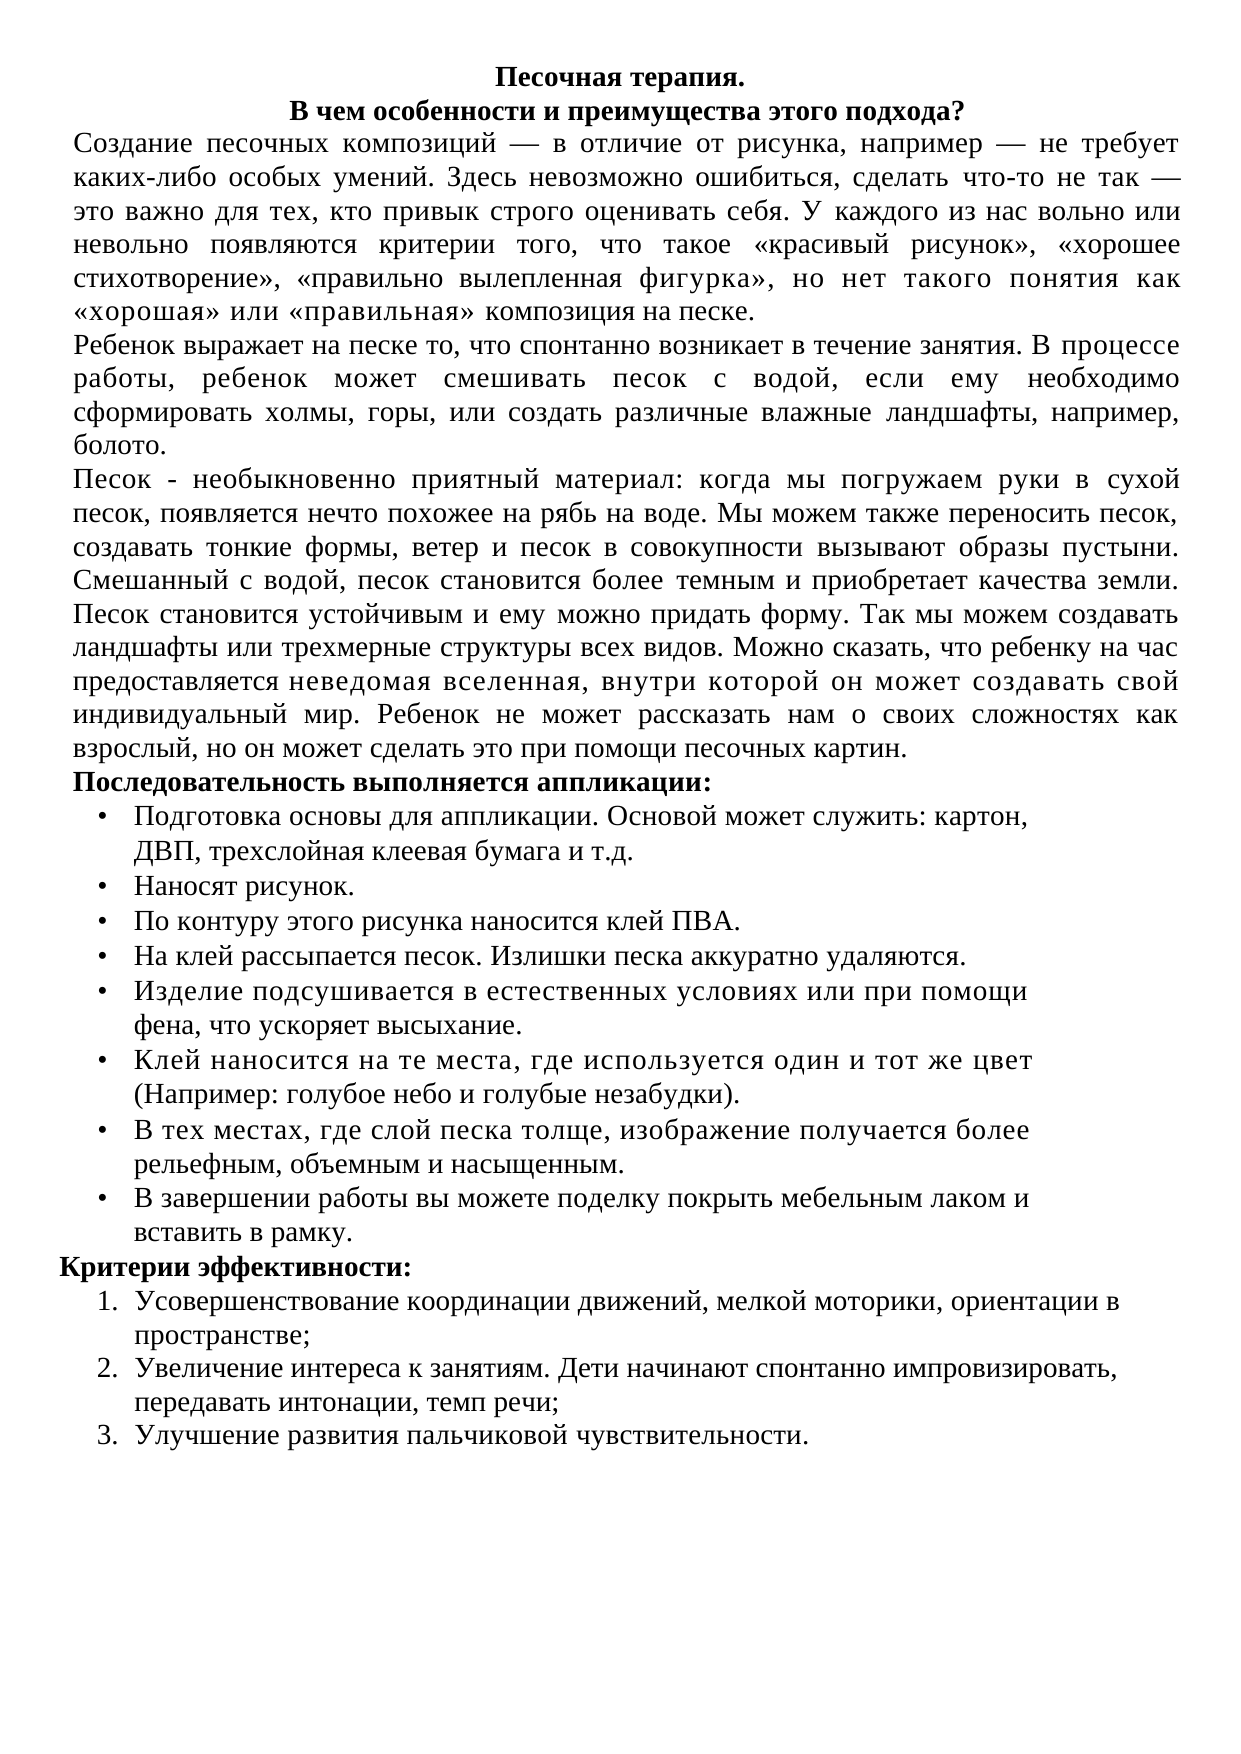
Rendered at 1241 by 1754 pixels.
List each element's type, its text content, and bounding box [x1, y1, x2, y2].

list Изделие подсушивается в естественных условиях или при помощи фена, что ускоряет высыхание. [97, 972, 1181, 1041]
list В завершении работы вы можете поделку покрыть мебельным лаком и вставить в рамку. [97, 1181, 1181, 1249]
list Усовершенствование координации движений, мелкой моторики, ориентации в пространстве; [97, 1283, 1181, 1350]
list На клей рассыпается песок. Излишки песка аккуратно удаляются. [97, 937, 1181, 972]
list Подготовка основы для аппликации. Основой может служить: картон, ДВП, трехслойная клеевая бумага и т.д. [97, 798, 1181, 867]
text В чем особенности и преимущества этого подхода? [74, 93, 1181, 126]
text Песок - необыкновенно приятный материал: когда мы погружаем руки в сухой песок, появляется нечто похожее на рябь на воде. Мы можем также переносить песок, создавать тонкие формы, ветер и песок в совокупности вызывают образы пустыни. Смешанный с водой, песок становится более темным и приобретает качества земли. Песок становится устойчивым и ему можно придать форму. Так мы можем создавать ландшафты или трехмерные структуры всех видов. Можно сказать, что ребенку на час предоставляется неведомая вселенная, внутри которой он может создавать свой индивидуальный мир. Ребенок не может рассказать нам о своих сложностях как взрослый, но он может сделать это при помощи песочных картин. [73, 462, 1180, 764]
list Улучшение развития пальчиковой чувствительности. [97, 1417, 1181, 1451]
text Последовательность выполняется аппликации: [73, 764, 1180, 798]
list Увеличение интереса к занятиям. Дети начинают спонтанно импровизировать, передавать интонации, темп речи; [97, 1350, 1181, 1417]
list Наносят рисунок. [97, 867, 1181, 902]
text Критерии эффективности: [59, 1249, 1181, 1283]
text Песочная терапия. [59, 59, 1181, 93]
list Клей наносится на те места, где используется один и тот же цвет (Например: голубое небо и голубые незабудки). [97, 1042, 1181, 1111]
text Создание песочных композиций — в отличие от рисунка, например — не требует каких-либо особых умений. Здесь невозможно ошибиться, сделать что-то не так — это важно для тех, кто привык строго оценивать себя. У каждого из нас вольно или невольно появляются критерии того, что такое «красивый рисунок», «хорошее стихотворение», «правильно вылепленная фигурка», но нет такого понятия как «хорошая» или «правильная» композиция на песке. [73, 126, 1181, 327]
list В тех местах, где слой песка толще, изображение получается более рельефным, объемным и насыщенным. [97, 1112, 1181, 1180]
list По контуру этого рисунка наносится клей ПВА. [97, 902, 1181, 937]
text Ребенок выражает на песке то, что спонтанно возникает в течение занятия. В процессе работы, ребенок может смешивать песок с водой, если ему необходимо сформировать холмы, горы, или создать различные влажные ландшафты, например, болото. [73, 327, 1180, 462]
